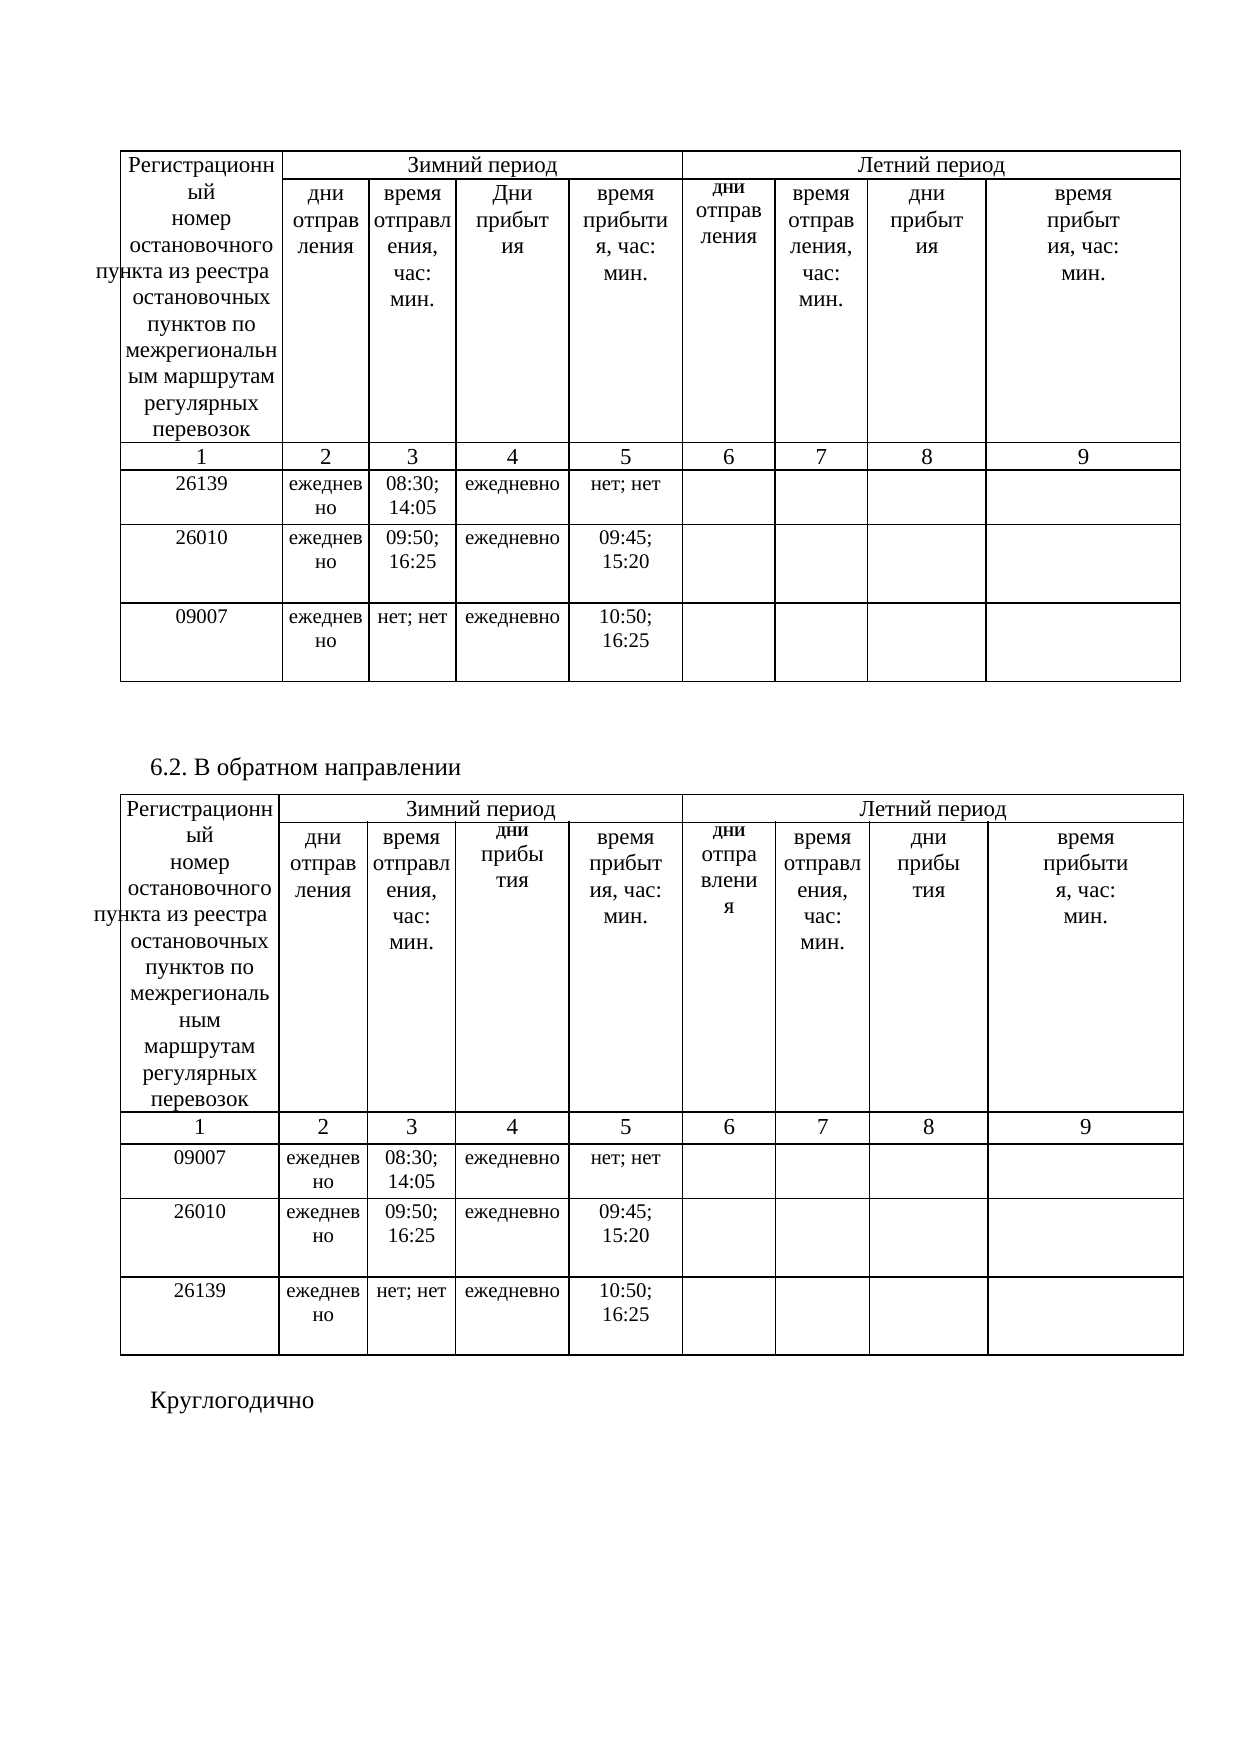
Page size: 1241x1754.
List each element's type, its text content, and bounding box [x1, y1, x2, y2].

table_cell [987, 604, 1180, 681]
table_cell 09:45; 15:20 [570, 1199, 682, 1276]
table_cell [868, 525, 985, 602]
table_header Летний период [683, 795, 1183, 821]
table_cell 7 [776, 1113, 869, 1143]
table_cell [989, 1199, 1183, 1276]
table_cell время отправ ления, час: мин. [776, 180, 867, 441]
table_cell [683, 525, 774, 602]
table_cell [683, 1199, 775, 1276]
table_cell ежедневно [280, 1145, 367, 1197]
table_cell [870, 1278, 987, 1354]
table_cell нет; нет [570, 471, 682, 524]
table_cell дни отправ ления [280, 823, 367, 1111]
table_cell 08:30; 14:05 [368, 1145, 455, 1197]
table_cell 08:30; 14:05 [370, 471, 455, 524]
table_header Зимний период [283, 152, 682, 178]
table_cell 2 [283, 443, 368, 469]
table_cell время прибыт ия, час: мин. [570, 823, 682, 1111]
table_header Зимний период [280, 795, 682, 821]
table_cell [987, 471, 1180, 524]
table_cell 5 [570, 443, 682, 469]
table_cell 1 [121, 1113, 278, 1143]
table_cell [868, 471, 985, 524]
table_cell время прибыти я, час: мин. [989, 823, 1183, 1111]
table_cell [776, 525, 867, 602]
table_cell дни отправ ления [283, 180, 368, 441]
table_cell дни прибыт ия [868, 180, 985, 441]
text Круглогодично [150, 1385, 1090, 1413]
table_header Летний период [683, 152, 1180, 178]
table_cell 10:50; 16:25 [570, 604, 682, 681]
table_cell 09:45; 15:20 [570, 525, 682, 602]
table_cell 4 [456, 1113, 568, 1143]
table_cell 9 [989, 1113, 1183, 1143]
table_cell ежедневно [283, 471, 368, 524]
table_cell 3 [370, 443, 455, 469]
table_cell дни прибы тия [870, 823, 987, 1111]
table_cell ежедневно [457, 471, 568, 524]
table_cell ежедневно [280, 1199, 367, 1276]
table_cell 2 [280, 1113, 367, 1143]
table_cell нет; нет [570, 1145, 682, 1197]
table_cell ежедневно [280, 1278, 367, 1354]
table_cell ежедневно [456, 1199, 568, 1276]
table_cell [683, 471, 774, 524]
table_cell время прибыт ия, час: мин. [987, 180, 1180, 441]
table_cell ежедневно [457, 604, 568, 681]
table_cell 5 [570, 1113, 682, 1143]
table_cell ДНИ отправ ления [683, 180, 774, 441]
table_cell 8 [868, 443, 985, 469]
table_cell ДНИ прибы тия [456, 823, 568, 1111]
table_cell ежедневно [456, 1278, 568, 1354]
table_cell [776, 604, 867, 681]
table_header Регистрационный номер остановочного пункта из реестра остановочных пунктов по межрегиональным маршрутам регулярных перевозок [121, 795, 278, 1111]
table_cell [776, 1278, 869, 1354]
table_cell [776, 471, 867, 524]
table_cell 09007 [121, 604, 282, 681]
table_cell [683, 1145, 775, 1197]
table_cell время отправл ения, час: мин. [776, 823, 869, 1111]
table_cell 09:50; 16:25 [370, 525, 455, 602]
table_cell нет; нет [370, 604, 455, 681]
table_cell 9 [987, 443, 1180, 469]
table_cell нет; нет [368, 1278, 455, 1354]
table_cell ежедневно [283, 525, 368, 602]
table_cell [989, 1278, 1183, 1354]
table_cell [776, 1199, 869, 1276]
table_cell ежедневно [283, 604, 368, 681]
table_cell время прибыти я, час: мин. [570, 180, 682, 441]
table_cell время отправл ения, час: мин. [368, 823, 455, 1111]
table_cell ежедневно [456, 1145, 568, 1197]
table_cell Дни прибыт ия [457, 180, 568, 441]
text 6.2. В обратном направлении [150, 752, 1090, 781]
table_cell 26139 [121, 471, 282, 524]
table_cell [683, 1278, 775, 1354]
table_cell ДНИ отпра влени я [683, 823, 775, 1111]
table_cell [989, 1145, 1183, 1197]
table_header Регистрационный номер остановочного пункта из реестра остановочных пунктов по межрегиональным маршрутам регулярных перевозок [121, 152, 282, 441]
table_cell [870, 1199, 987, 1276]
table_cell 7 [776, 443, 867, 469]
table_cell [683, 604, 774, 681]
table_cell 1 [121, 443, 282, 469]
table_cell 09:50; 16:25 [368, 1199, 455, 1276]
table_cell 3 [368, 1113, 455, 1143]
table_cell 26139 [121, 1278, 278, 1354]
table_cell 10:50; 16:25 [570, 1278, 682, 1354]
table_cell 6 [683, 443, 774, 469]
table_cell 26010 [121, 1199, 278, 1276]
table_cell 6 [683, 1113, 775, 1143]
table_cell [987, 525, 1180, 602]
table_cell 4 [457, 443, 568, 469]
table_cell [776, 1145, 869, 1197]
table_cell 8 [870, 1113, 987, 1143]
table_cell 09007 [121, 1145, 278, 1197]
table_cell время отправл ения, час: мин. [370, 180, 455, 441]
table_cell [870, 1145, 987, 1197]
table_cell 26010 [121, 525, 282, 602]
table_cell [868, 604, 985, 681]
table_cell ежедневно [457, 525, 568, 602]
